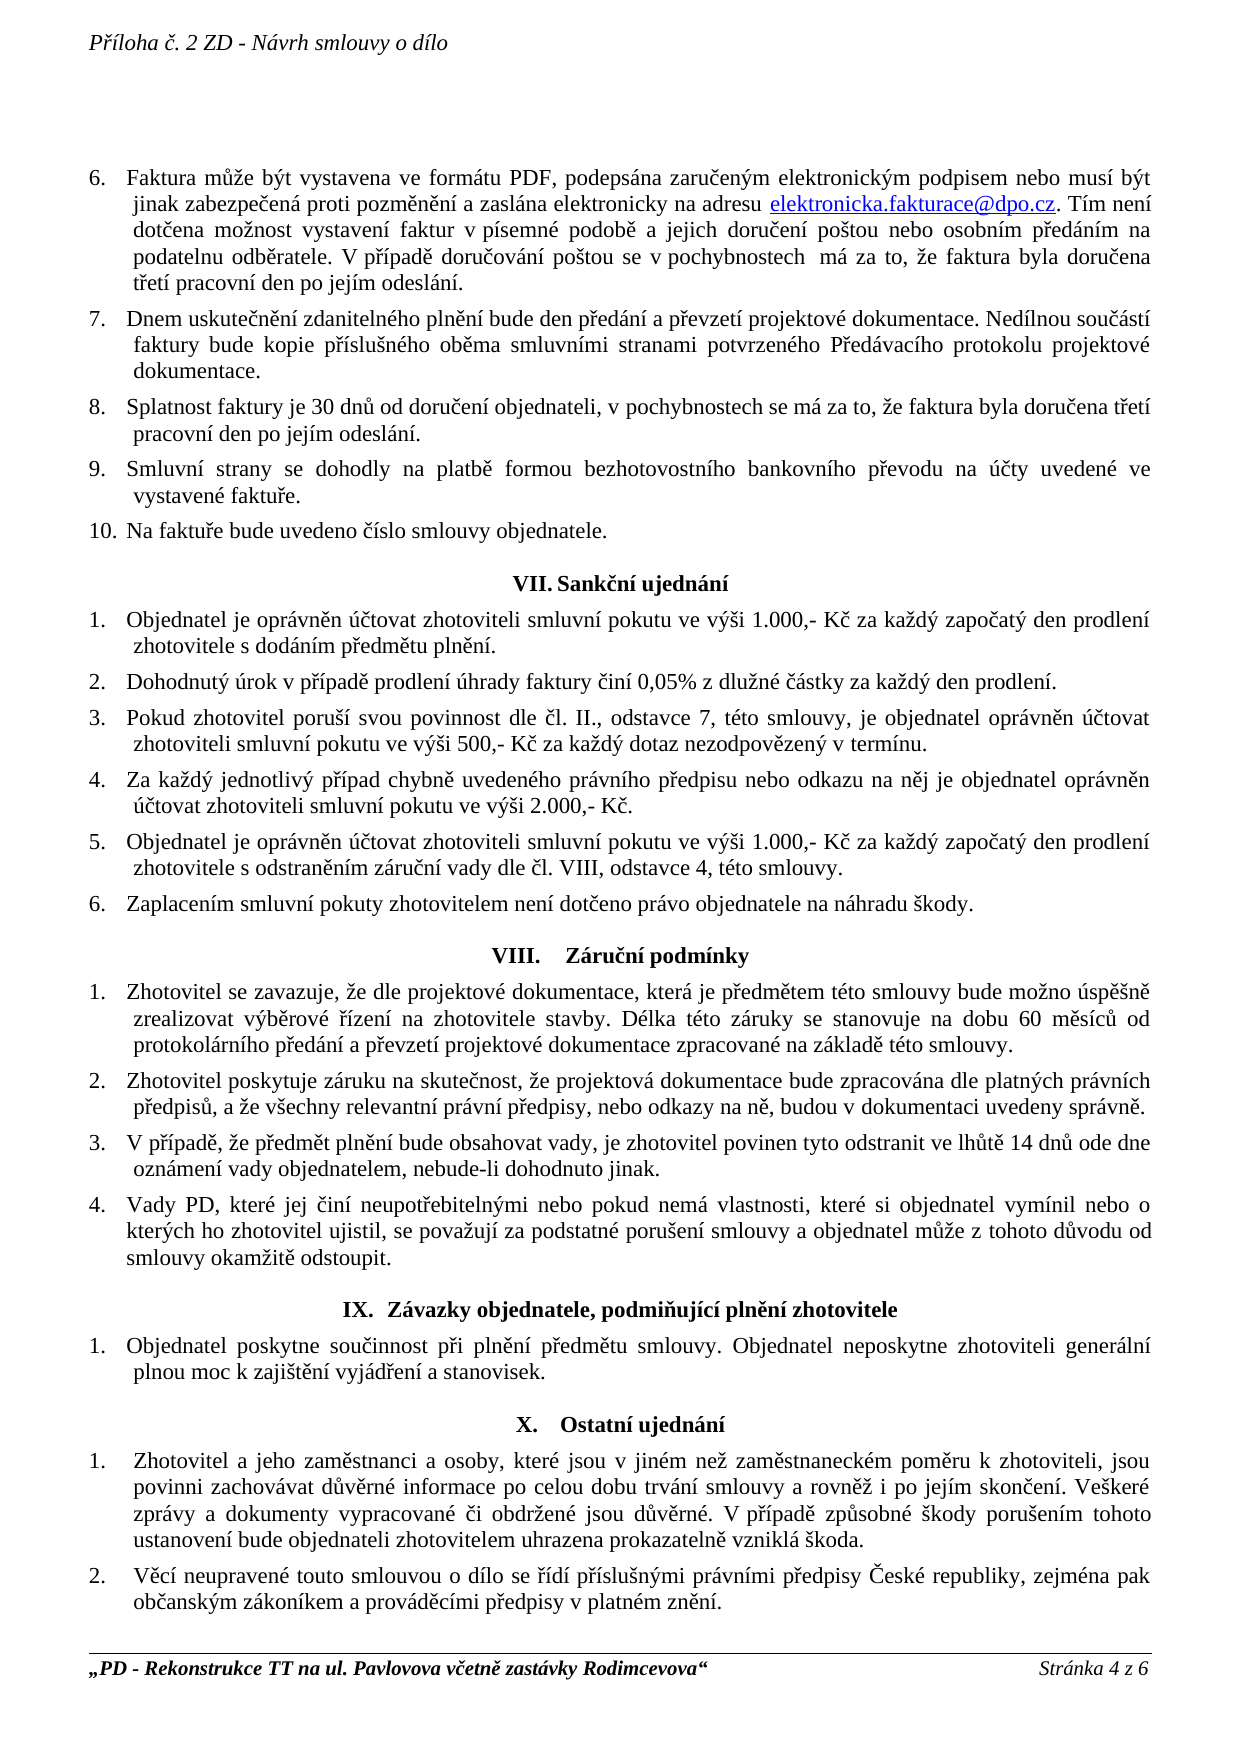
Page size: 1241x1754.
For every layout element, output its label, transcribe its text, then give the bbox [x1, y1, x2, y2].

list Věcí neupravené touto smlouvou o dílo se řídí příslušnými právními předpisy České republiky, zejména pak občanským zákoníkem a prováděcími předpisy v platném znění. [89, 1562, 1152, 1614]
list Objednatel poskytne součinnost při plnění předmětu smlouvy. Objednatel neposkytne zhotoviteli generální plnou moc k zajištění vyjádření a stanovisek. [89, 1332, 1152, 1385]
list Pokud zhotovitel poruší svou povinnost dle čl. II., odstavce 7, této smlouvy, je objednatel oprávněn účtovat zhotoviteli smluvní pokutu ve výši 500,- Kč za každý dotaz nezodpovězený v termínu. [89, 704, 1152, 756]
list Zhotovitel se zavazuje, že dle projektové dokumentace, která je předmětem této smlouvy bude možno úspěšně zrealizovat výběrové řízení na zhotovitele stavby. Délka této záruky se stanovuje na dobu 60 měsíců od protokolárního předání a převzetí projektové dokumentace zpracované na základě této smlouvy. [89, 978, 1152, 1057]
list Splatnost faktury je 30 dnů od doručení objednateli, v pochybnostech se má za to, že faktura byla doručena třetí pracovní den po jejím odeslání. [89, 393, 1152, 446]
list Dnem uskutečnění zdanitelného plnění bude den předání a převzetí projektové dokumentace. Nedílnou součástí faktury bude kopie příslušného oběma smluvními stranami potvrzeného Předávacího protokolu projektové dokumentace. [89, 305, 1152, 384]
list Závazky objednatele, podmiňující plnění zhotovitele [89, 1296, 1152, 1323]
list Za každý jednotlivý případ chybně uvedeného právního předpisu nebo odkazu na něj je objednatel oprávněn účtovat zhotoviteli smluvní pokutu ve výši 2.000,- Kč. [89, 766, 1152, 818]
list Smluvní strany se dohodly na platbě formou bezhotovostního bankovního převodu na účty uvedené ve vystavené faktuře. [89, 455, 1152, 508]
list Ostatní ujednání [89, 1411, 1152, 1437]
list Faktura může být vystavena ve formátu PDF, podepsána zaručeným elektronickým podpisem nebo musí být jinak zabezpečená proti pozměnění a zaslána elektronicky na adresu elektronicka.fakturace@dpo.cz. Tím není dotčena možnost vystavení faktur v písemné podobě a jejich doručení poštou nebo osobním předáním na podatelnu odběratele. V případě doručování poštou se v pochybnostech má za to, že faktura byla doručena třetí pracovní den po jejím odeslání. [89, 164, 1152, 295]
list Sankční ujednání [89, 570, 1152, 596]
list Zhotovitel poskytuje záruku na skutečnost, že projektová dokumentace bude zpracována dle platných právních předpisů, a že všechny relevantní právní předpisy, nebo odkazy na ně, budou v dokumentaci uvedeny správně. [89, 1067, 1152, 1119]
list Objednatel je oprávněn účtovat zhotoviteli smluvní pokutu ve výši 1.000,- Kč za každý započatý den prodlení zhotovitele s dodáním předmětu plnění. [89, 606, 1152, 658]
list Záruční podmínky [89, 943, 1152, 969]
list Vady PD, které jej činí neupotřebitelnými nebo pokud nemá vlastnosti, které si objednatel vymínil nebo o kterých ho zhotovitel ujistil, se považují za podstatné porušení smlouvy a objednatel může z tohoto důvodu od smlouvy okamžitě odstoupit. [89, 1191, 1152, 1270]
list Zhotovitel a jeho zaměstnanci a osoby, které jsou v jiném než zaměstnaneckém poměru k zhotoviteli, jsou povinni zachovávat důvěrné informace po celou dobu trvání smlouvy a rovněž i po jejím skončení. Veškeré zprávy a dokumenty vypracované či obdržené jsou důvěrné. V případě způsobné škody porušením tohoto ustanovení bude objednateli zhotovitelem uhrazena prokazatelně vzniklá škoda. [89, 1447, 1152, 1552]
list Objednatel je oprávněn účtovat zhotoviteli smluvní pokutu ve výši 1.000,- Kč za každý započatý den prodlení zhotovitele s odstraněním záruční vady dle čl. VIII, odstavce 4, této smlouvy. [89, 828, 1152, 881]
list Zaplacením smluvní pokuty zhotovitelem není dotčeno právo objednatele na náhradu škody. [89, 890, 1152, 916]
list Dohodnutý úrok v případě prodlení úhrady faktury činí 0,05% z dlužné částky za každý den prodlení. [89, 668, 1152, 694]
list Na faktuře bude uvedeno číslo smlouvy objednatele. [89, 517, 1152, 544]
list V případě, že předmět plnění bude obsahovat vady, je zhotovitel povinen tyto odstranit ve lhůtě 14 dnů ode dne oznámení vady objednatelem, nebude-li dohodnuto jinak. [89, 1129, 1152, 1182]
